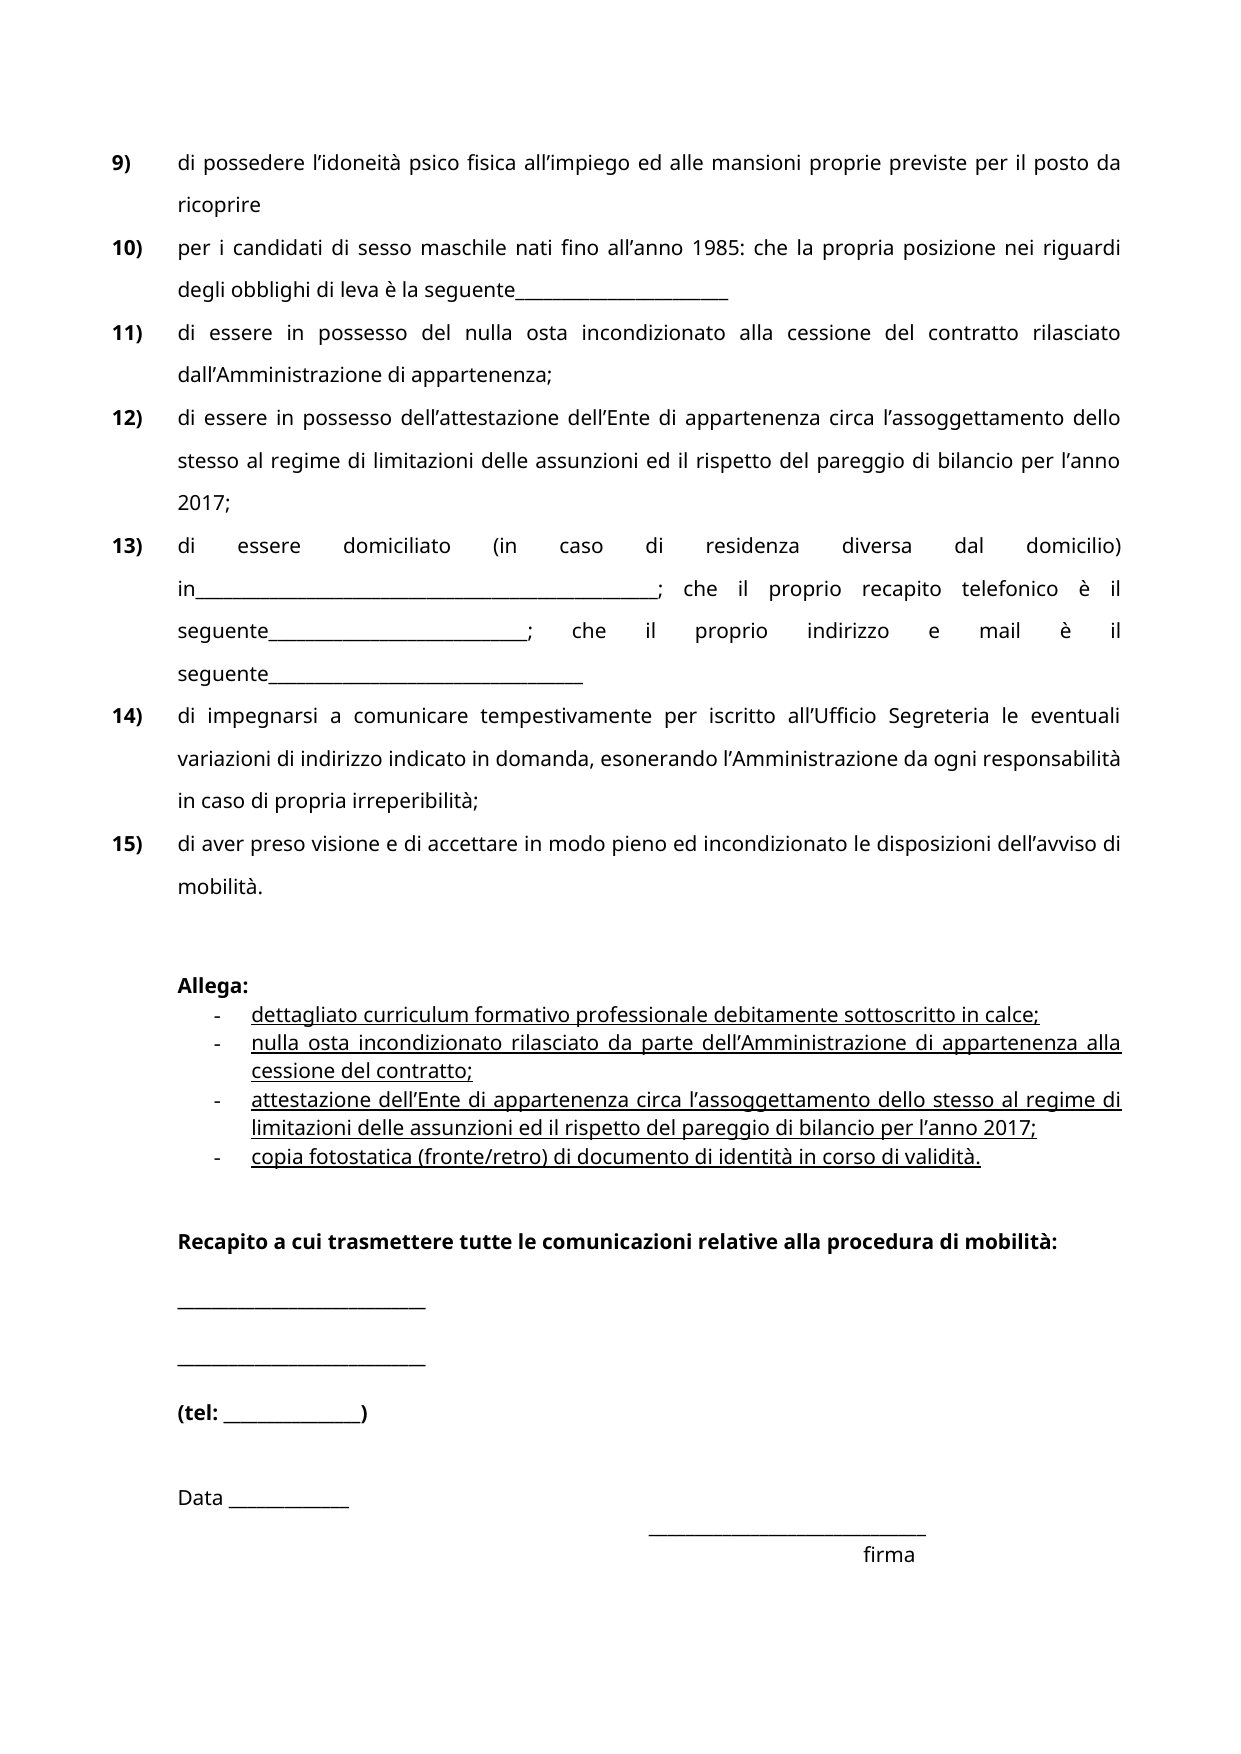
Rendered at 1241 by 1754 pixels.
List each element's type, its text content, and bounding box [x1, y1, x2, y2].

list copia fotostatica (fronte/retro) di documento di identità in corso di validità. [213, 1142, 1122, 1170]
text Recapito a cui trasmettere tutte le comunicazioni relative alla procedura di mobilità: [177, 1227, 1122, 1256]
list di essere in possesso del nulla osta incondizionato alla cessione del contratto rilasciato dall’Amministrazione di appartenenza; [112, 318, 1122, 389]
text firma [177, 1540, 1122, 1568]
list nulla osta incondizionato rilasciato da parte dell’Amministrazione di appartenenza alla cessione del contratto; [213, 1028, 1122, 1085]
list per i candidati di sesso maschile nati fino all’anno 1985: che la propria posizione nei riguardi degli obblighi di leva è la seguente_______________________ [112, 233, 1122, 304]
list dettagliato curriculum formativo professionale debitamente sottoscritto in calce; [213, 1000, 1122, 1028]
text ______________________________ [568, 1512, 1122, 1540]
text Data _____________ [177, 1483, 1122, 1512]
list di possedere l’idoneità psico fisica all’impiego ed alle mansioni proprie previste per il posto da ricoprire [112, 148, 1122, 219]
list di essere domiciliato (in caso di residenza diversa dal domicilio) in__________________________________________________; che il proprio recapito telefonico è il seguente____________________________; che il proprio indirizzo e mail è il seguente__________________________________ [112, 531, 1122, 687]
text _____________________________ [177, 1284, 1122, 1313]
list di impegnarsi a comunicare tempestivamente per iscritto all’Ufficio Segreteria le eventuali variazioni di indirizzo indicato in domanda, esonerando l’Amministrazione da ogni responsabilità in caso di propria irreperibilità; [112, 701, 1122, 815]
list attestazione dell’Ente di appartenenza circa l’assoggettamento dello stesso al regime di limitazioni delle assunzioni ed il rispetto del pareggio di bilancio per l’anno 2017; [213, 1085, 1122, 1142]
list di aver preso visione e di accettare in modo pieno ed incondizionato le disposizioni dell’avviso di mobilità. [112, 829, 1122, 900]
text (tel: ________________) [177, 1398, 1122, 1426]
text Allega: [177, 971, 1122, 1000]
text _____________________________ [177, 1341, 1122, 1369]
list di essere in possesso dell’attestazione dell’Ente di appartenenza circa l’assoggettamento dello stesso al regime di limitazioni delle assunzioni ed il rispetto del pareggio di bilancio per l’anno 2017; [112, 403, 1122, 517]
